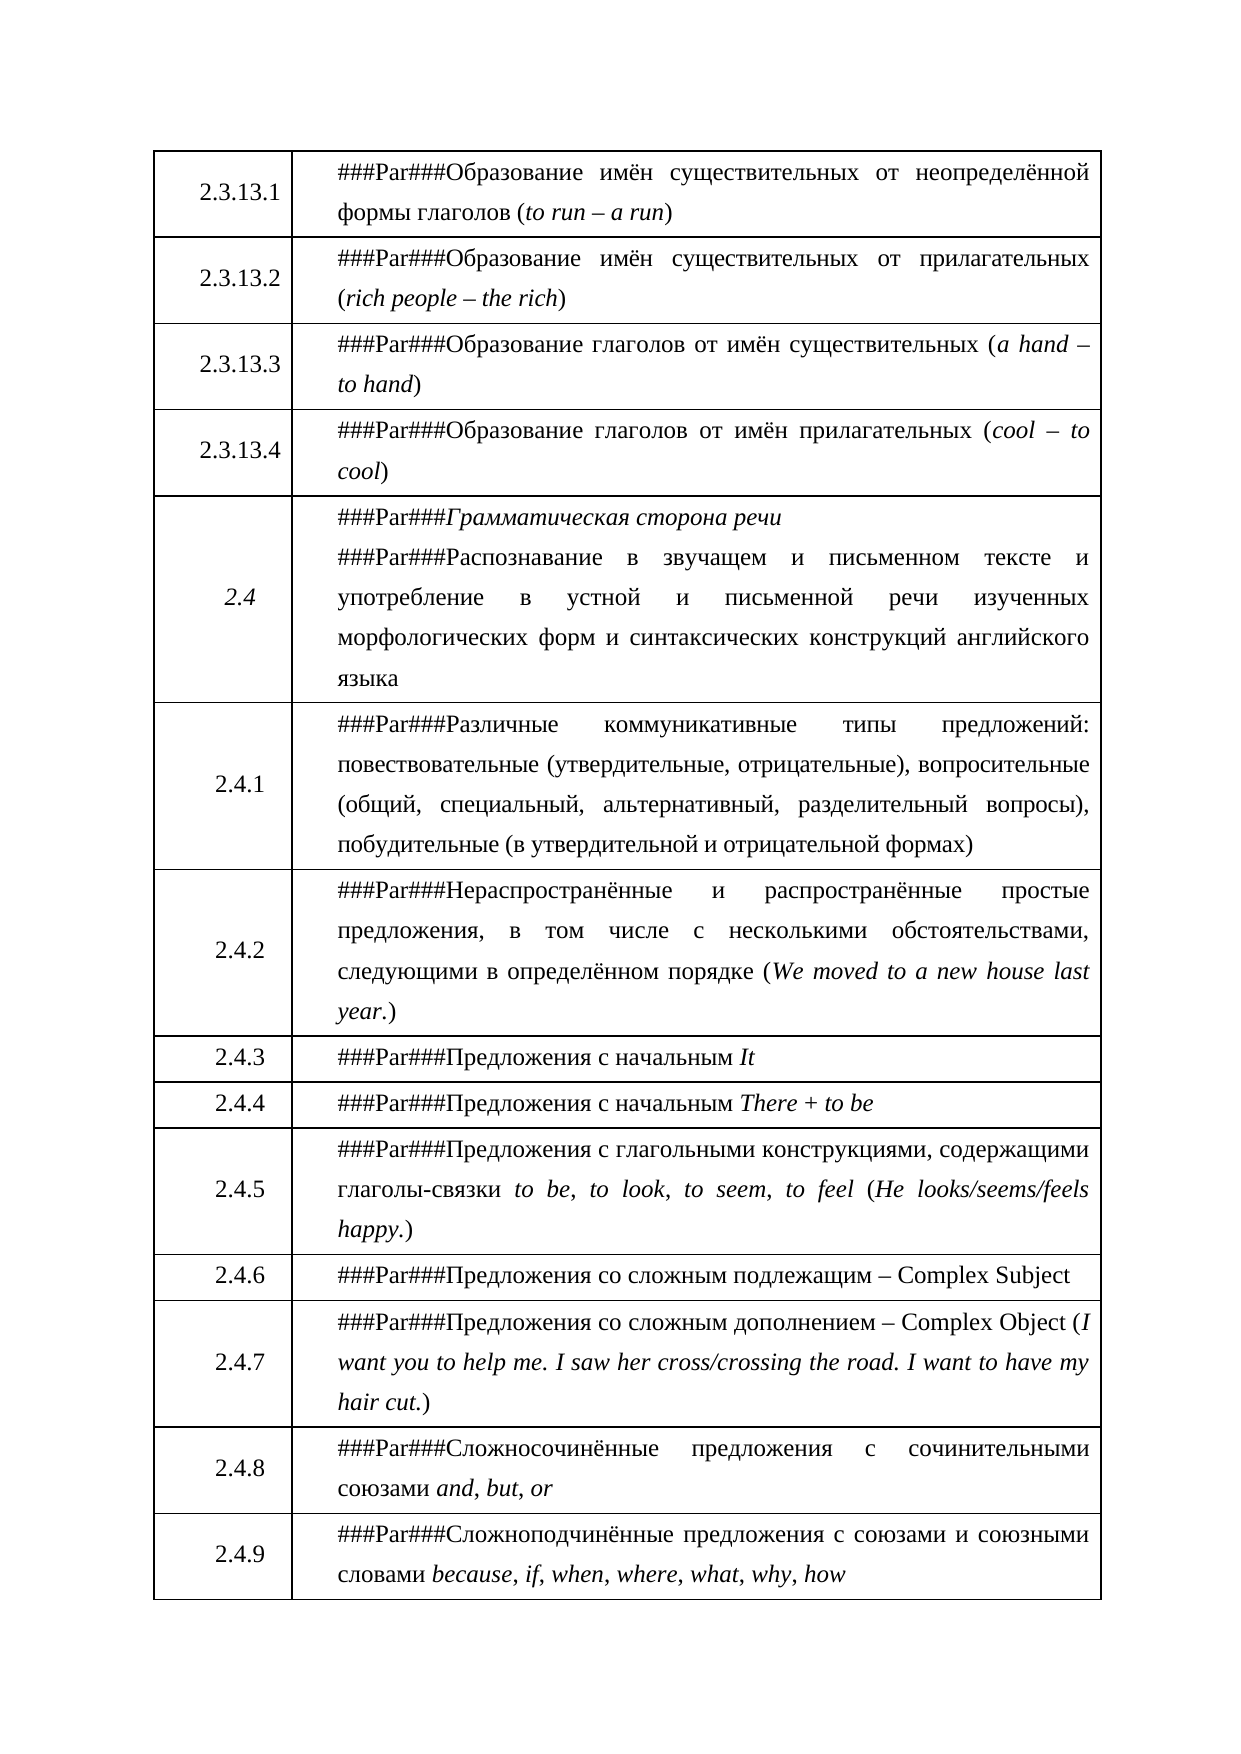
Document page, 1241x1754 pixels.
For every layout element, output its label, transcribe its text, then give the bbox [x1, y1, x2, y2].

table_cell 2.4.6 [155, 1255, 291, 1300]
table_cell ###Par###Предложения с начальным There + to be [293, 1083, 1100, 1127]
table_cell ###Par###Образование глаголов от имён прилагательных (cool – to cool) [293, 410, 1100, 495]
table_cell 2.4.4 [155, 1083, 291, 1127]
table_cell ###Par###Образование имён существительных от неопределённой формы глаголов (to run – a run) [293, 152, 1100, 236]
table_cell 2.4.2 [155, 870, 291, 1035]
table_cell ###Par###Грамматическая сторона речи ###Par###Распознавание в звучащем и письменном тексте и употребление в устной и письменной речи изученных морфологических форм и синтаксических конструкций английского языка [293, 497, 1100, 702]
table_cell ###Par###Предложения cо сложным подлежащим – Complex Subject [293, 1255, 1100, 1300]
table_cell 2.4 [155, 497, 291, 702]
table_cell ###Par###Различные коммуникативные типы предложений: повествовательные (утвердительные, отрицательные), вопросительные (общий, специальный, альтернативный, разделительный вопросы), побудительные (в утвердительной и отрицательной формах) [293, 703, 1100, 868]
table_cell 2.4.7 [155, 1301, 291, 1426]
table_cell ###Par###Предложения с глагольными конструкциями, содержащими глаголы-связки to be, to look, to seem, to feel (He looks/seems/feels happy.) [293, 1129, 1100, 1254]
table_cell ###Par###Нераспространённые и распространённые простые предложения, в том числе с несколькими обстоятельствами, следующими в определённом порядке (We moved to a new house last year.) [293, 870, 1100, 1035]
table_cell ###Par###Сложносочинённые предложения с сочинительными союзами and, but, or [293, 1428, 1100, 1512]
table_cell 2.4.5 [155, 1129, 291, 1254]
table_cell ###Par###Образование имён существительных от прилагательных (rich people – the rich) [293, 238, 1100, 322]
table_cell 2.4.8 [155, 1428, 291, 1512]
table_cell ###Par###Предложения cо сложным дополнением – Complex Object (I want you to help me. I saw her cross/crossing the road. I want to have my hair cut.) [293, 1301, 1100, 1426]
table_cell ###Par###Предложения с начальным It [293, 1037, 1100, 1081]
table_cell 2.3.13.3 [155, 324, 291, 409]
table_cell 2.3.13.2 [155, 238, 291, 322]
table_cell 2.4.3 [155, 1037, 291, 1081]
table_cell 2.3.13.1 [155, 152, 291, 236]
table_cell 2.3.13.4 [155, 410, 291, 495]
table_cell ###Par###Образование глаголов от имён существительных (a hand – to hand) [293, 324, 1100, 409]
table_cell ###Par###Сложноподчинённые предложения с союзами и союзными словами because, if, when, where, what, why, how [293, 1514, 1100, 1599]
table_cell 2.4.1 [155, 703, 291, 868]
table_cell 2.4.9 [155, 1514, 291, 1599]
